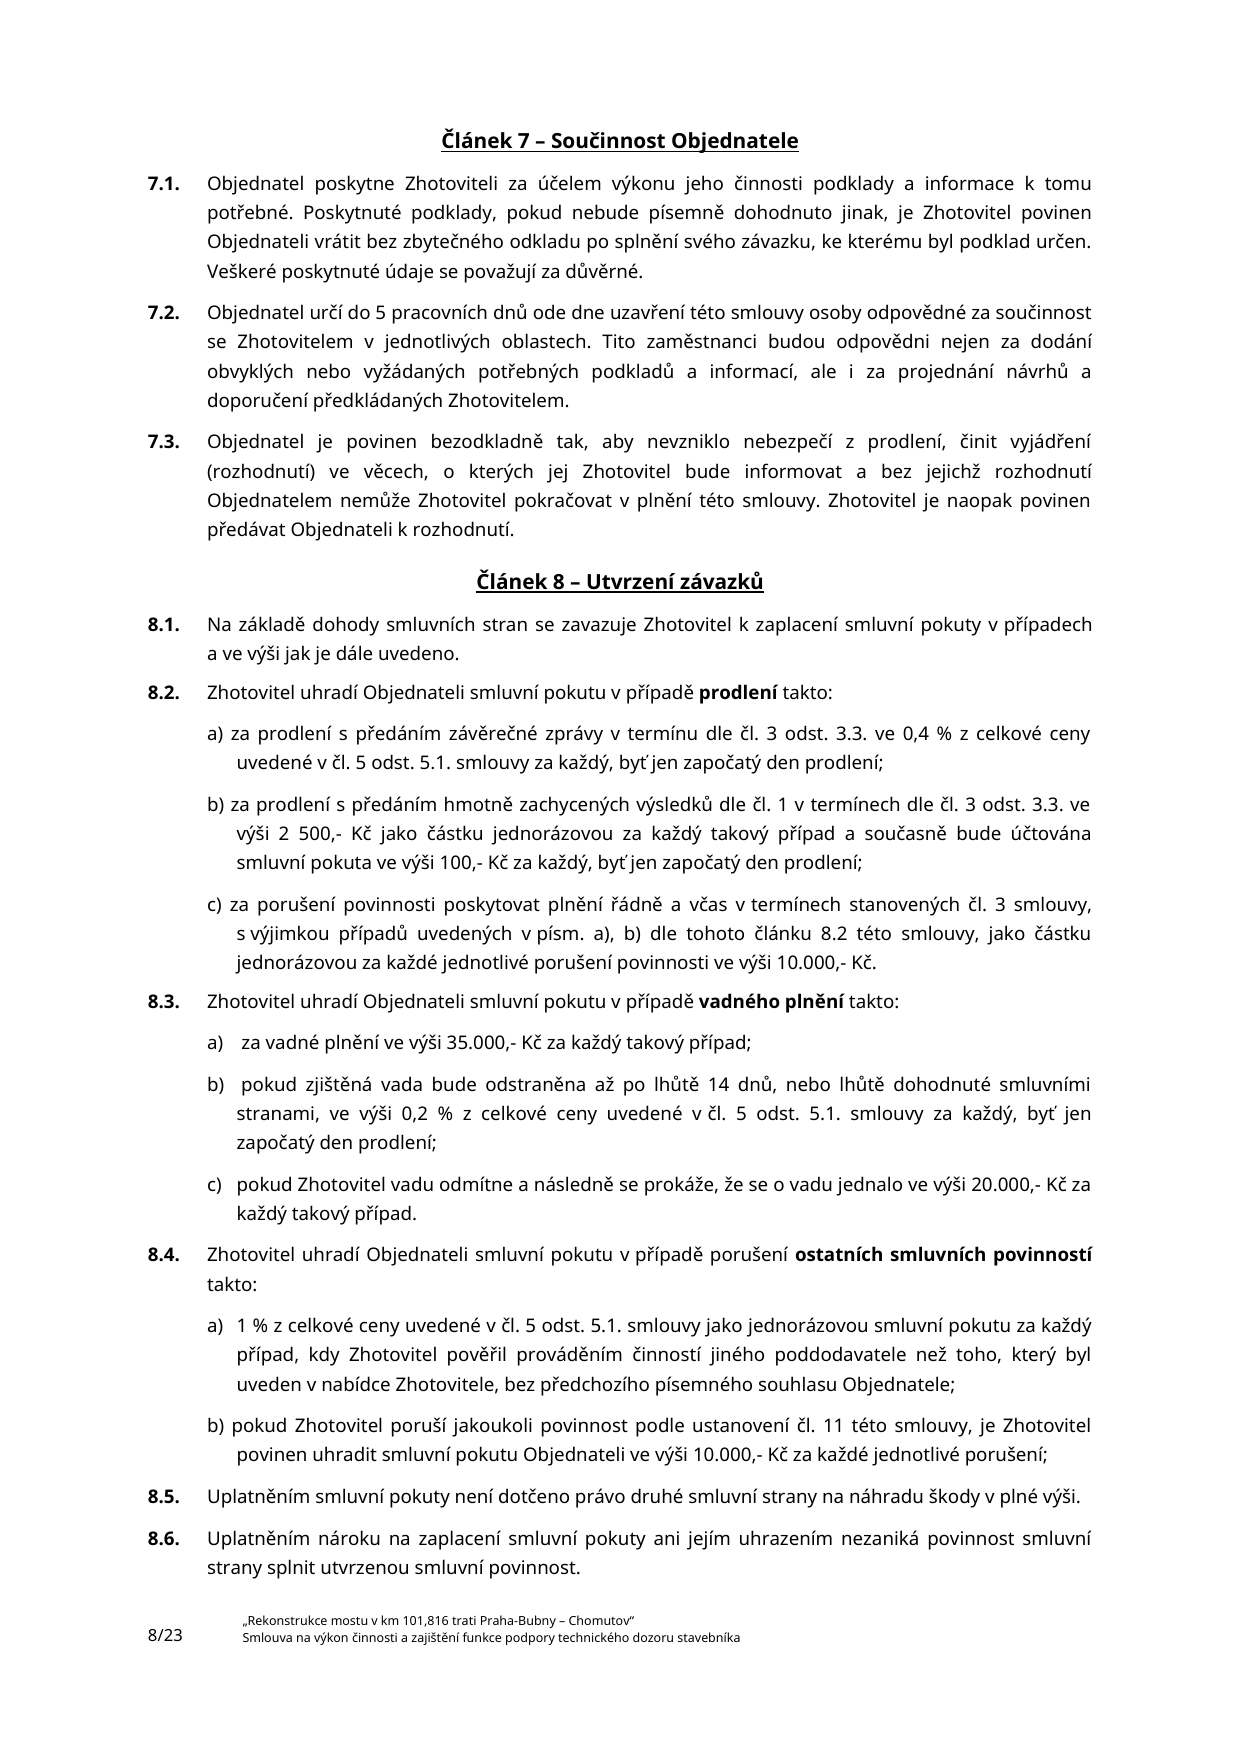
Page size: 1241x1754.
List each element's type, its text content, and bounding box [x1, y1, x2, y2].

text a) za vadné plnění ve výši 35.000,- Kč za každý takový případ; [207, 1026, 1092, 1055]
text b) pokud zjištěná vada bude odstraněna až po lhůtě 14 dnů, nebo lhůtě dohodnuté smluvními stranami, ve výši 0,2 % z celkové ceny uvedené v čl. 5 odst. 5.1. smlouvy za každý, byť jen započatý den prodlení; [207, 1068, 1092, 1155]
text 8.6. Uplatněním nároku na zaplacení smluvní pokuty ani jejím uhrazením nezaniká povinnost smluvní strany splnit utvrzenou smluvní povinnost. [148, 1522, 1092, 1580]
text b) pokud Zhotovitel poruší jakoukoli povinnost podle ustanovení čl. 11 této smlouvy, je Zhotovitel povinen uhradit smluvní pokutu Objednateli ve výši 10.000,- Kč za každé jednotlivé porušení; [207, 1409, 1092, 1468]
text 7.1. Objednatel poskytne Zhotoviteli za účelem výkonu jeho činnosti podklady a informace k tomu potřebné. Poskytnuté podklady, pokud nebude písemně dohodnuto jinak, je Zhotovitel povinen Objednateli vrátit bez zbytečného odkladu po splnění svého závazku, ke kterému byl podklad určen. Veškeré poskytnuté údaje se považují za důvěrné. [148, 167, 1092, 284]
text 8.5. Uplatněním smluvní pokuty není dotčeno právo druhé smluvní strany na náhradu škody v plné výši. [148, 1480, 1092, 1509]
text b) za prodlení s předáním hmotně zachycených výsledků dle čl. 1 v termínech dle čl. 3 odst. 3.3. ve výši 2 500,- Kč jako částku jednorázovou za každý takový případ a současně bude účtována smluvní pokuta ve výši 100,- Kč za každý, byť jen započatý den prodlení; [207, 788, 1092, 875]
text c) pokud Zhotovitel vadu odmítne a následně se prokáže, že se o vadu jednalo ve výši 20.000,- Kč za každý takový případ. [207, 1168, 1092, 1226]
text 8.1. Na základě dohody smluvních stran se zavazuje Zhotovitel k zaplacení smluvní pokuty v případech a ve výši jak je dále uvedeno. [148, 608, 1092, 667]
subtitle 8.2. Zhotovitel uhradí Objednateli smluvní pokutu v případě prodlení takto: [148, 679, 1092, 704]
subtitle 8.3. Zhotovitel uhradí Objednateli smluvní pokutu v případě vadného plnění takto: [148, 988, 1092, 1013]
text a) 1 % z celkové ceny uvedené v čl. 5 odst. 5.1. smlouvy jako jednorázovou smluvní pokutu za každý případ, kdy Zhotovitel pověřil prováděním činností jiného poddodavatele než toho, který byl uveden v nabídce Zhotovitele, bez předchozího písemného souhlasu Objednatele; [207, 1309, 1092, 1397]
text 7.3. Objednatel je povinen bezodkladně tak, aby nevzniklo nebezpečí z prodlení, činit vyjádření (rozhodnutí) ve věcech, o kterých jej Zhotovitel bude informovat a bez jejichž rozhodnutí Objednatelem nemůže Zhotovitel pokračovat v plnění této smlouvy. Zhotovitel je naopak povinen předávat Objednateli k rozhodnutí. [148, 426, 1092, 542]
subtitle Článek 7 – Součinnost Objednatele [148, 126, 1092, 155]
text c) za porušení povinnosti poskytovat plnění řádně a včas v termínech stanovených čl. 3 smlouvy, s výjimkou případů uvedených v písm. a), b) dle tohoto článku 8.2 této smlouvy, jako částku jednorázovou za každé jednotlivé porušení povinnosti ve výši 10.000,- Kč. [207, 888, 1092, 975]
subtitle 8.4. Zhotovitel uhradí Objednateli smluvní pokutu v případě porušení ostatních smluvních povinností takto: [148, 1238, 1092, 1297]
text 7.2. Objednatel určí do 5 pracovních dnů ode dne uzavření této smlouvy osoby odpovědné za součinnost se Zhotovitelem v jednotlivých oblastech. Tito zaměstnanci budou odpovědni nejen za dodání obvyklých nebo vyžádaných potřebných podkladů a informací, ale i za projednání návrhů a doporučení předkládaných Zhotovitelem. [148, 296, 1092, 413]
text a) za prodlení s předáním závěrečné zprávy v termínu dle čl. 3 odst. 3.3. ve 0,4 % z celkové ceny uvedené v čl. 5 odst. 5.1. smlouvy za každý, byť jen započatý den prodlení; [207, 717, 1092, 775]
subtitle Článek 8 – Utvrzení závazků [148, 567, 1092, 596]
